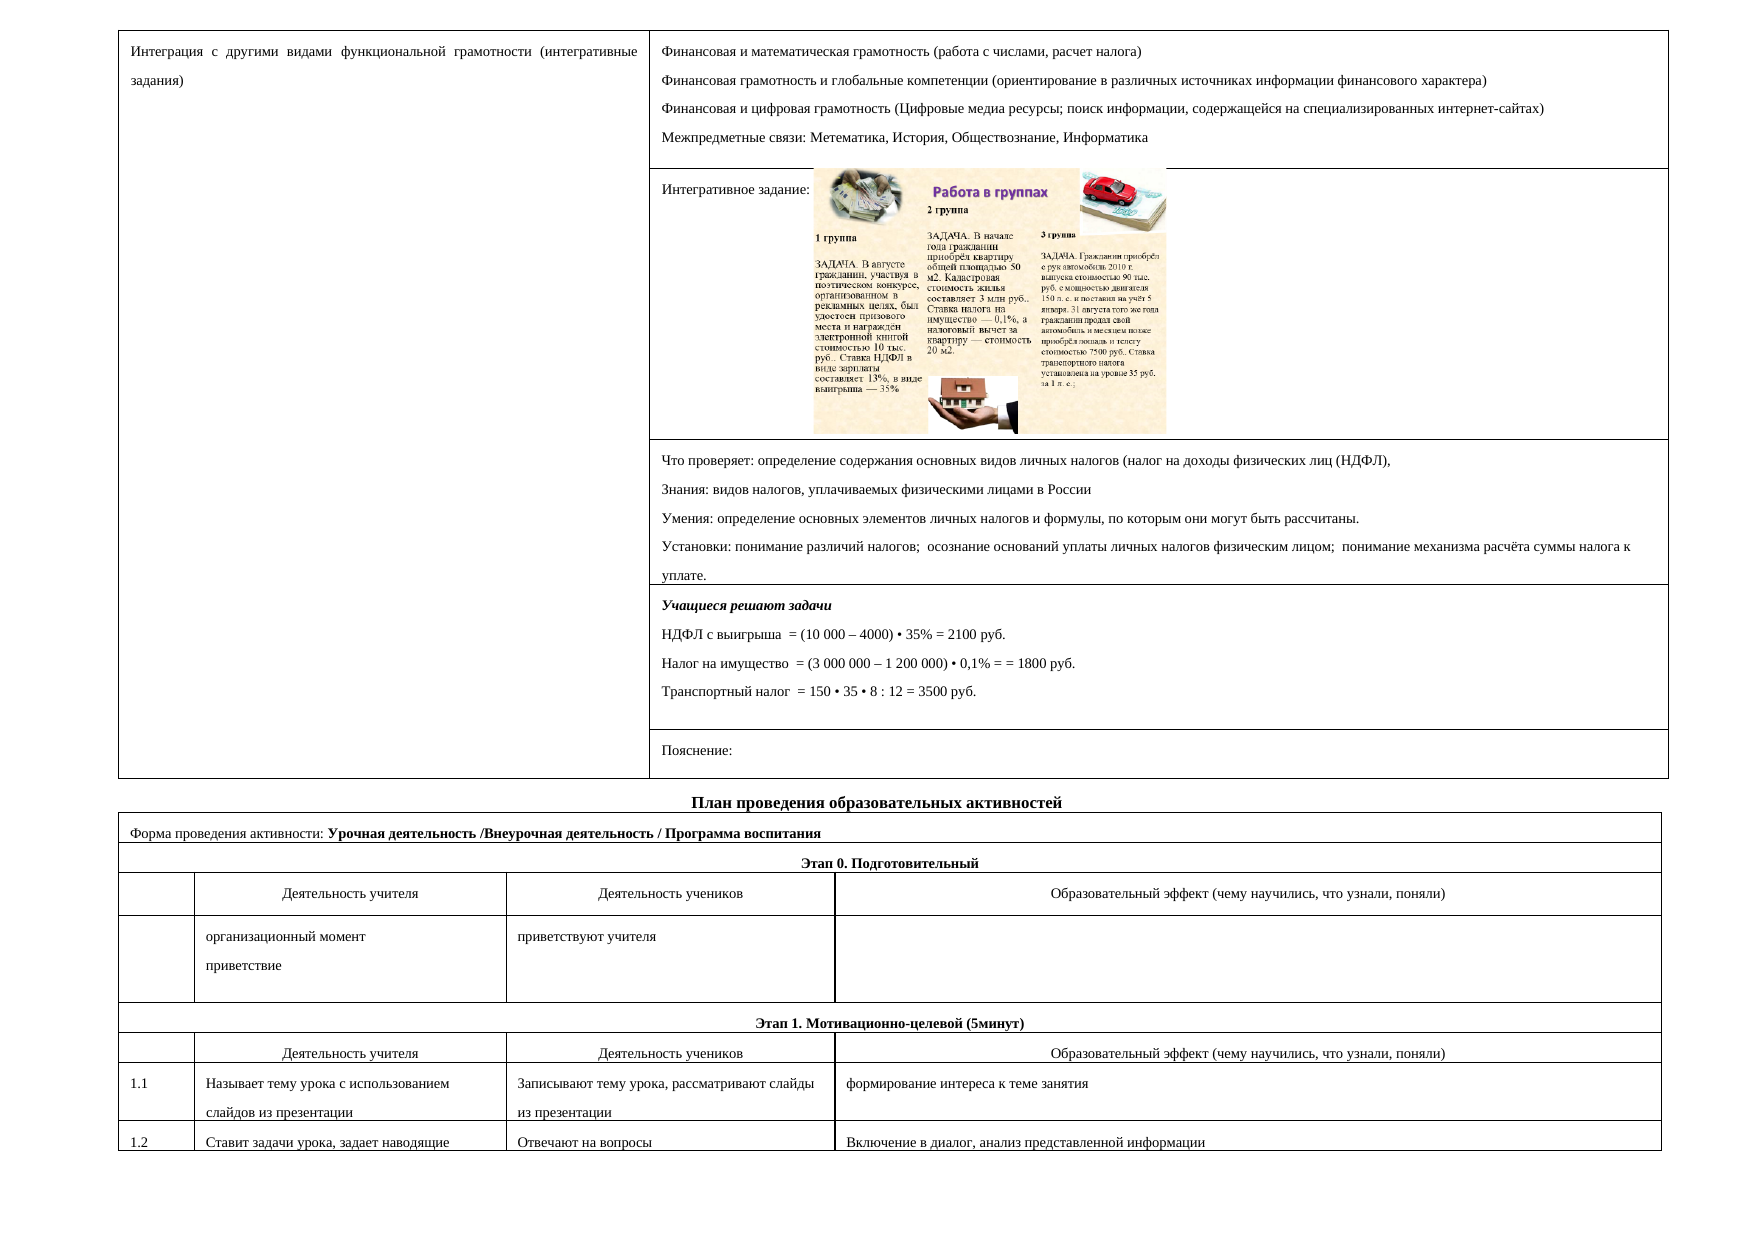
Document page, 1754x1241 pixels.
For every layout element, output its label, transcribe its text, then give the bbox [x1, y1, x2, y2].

table_cell 1.2 [119, 1121, 194, 1150]
table_cell Отвечают на вопросы [507, 1121, 834, 1150]
table_cell Деятельность учеников [507, 873, 834, 915]
table_cell Пояснение: [650, 730, 1668, 777]
table_cell [836, 916, 1661, 1002]
table_cell Учащиеся решают задачи НДФЛ с выигрыша = (10 000 – 4000) • 35% = 2100 руб. Налог на имущество = (3 000 000 – 1 200 000) • 0,1% = = 1800 руб. Транспортный налог = 150 • 35 • 8 : 12 = 3500 руб. [650, 585, 1668, 729]
table_cell Называет тему урока с использованием слайдов из презентации [195, 1063, 506, 1120]
table_cell организационный момент приветствие [195, 916, 506, 1002]
picture [813, 168, 1167, 434]
table_cell Интегративное задание: [650, 169, 1668, 439]
table_cell Деятельность учителя [195, 1033, 506, 1062]
table_cell Этап 0. Подготовительный [119, 843, 1661, 872]
table_cell Образовательный эффект (чему научились, что узнали, поняли) [836, 1033, 1661, 1062]
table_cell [836, 1121, 1661, 1150]
table_cell [119, 1033, 194, 1062]
table_cell приветствуют учителя [507, 916, 834, 1002]
table_cell 1.1 [119, 1063, 194, 1120]
table_cell [119, 873, 194, 915]
table_cell Деятельность учеников [507, 1033, 834, 1062]
text План проведения образовательных активностей [118, 779, 1636, 812]
table_cell Финансовая и математическая грамотность (работа с числами, расчет налога) Финансовая грамотность и глобальные компетенции (ориентирование в различных источниках информации финансового характера) Финансовая и цифровая грамотность (Цифровые медиа ресурсы; поиск информации, содержащейся на специализированных интернет-сайтах) Межпредметные связи: Метематика, История, Обществознание, Информатика [650, 31, 1668, 168]
table_cell Записывают тему урока, рассматривают слайды из презентации [507, 1063, 834, 1120]
table_cell формирование интереса к теме занятия [836, 1063, 1661, 1120]
table_cell Что проверяет: определение содержания основных видов личных налогов (налог на доходы физических лиц (НДФЛ), Знания: видов налогов, уплачиваемых физическими лицами в России Умения: определение основных элементов личных налогов и формулы, по которым они могут быть рассчитаны. Установки: понимание различий налогов; осознание оснований уплаты личных налогов физическим лицом; понимание механизма расчёта суммы налога к уплате. [650, 440, 1668, 584]
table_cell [195, 1121, 506, 1150]
table_cell Интеграция с другими видами функциональной грамотности (интегративные задания) [119, 31, 649, 777]
table_cell Деятельность учителя [195, 873, 506, 915]
table_cell Этап 1. Мотивационно-целевой (5минут) [119, 1003, 1661, 1032]
table_cell [119, 916, 194, 1002]
table_header Форма проведения активности: Урочная деятельность /Внеурочная деятельность / Программа воспитания [119, 813, 1661, 842]
table_cell Образовательный эффект (чему научились, что узнали, поняли) [836, 873, 1661, 915]
